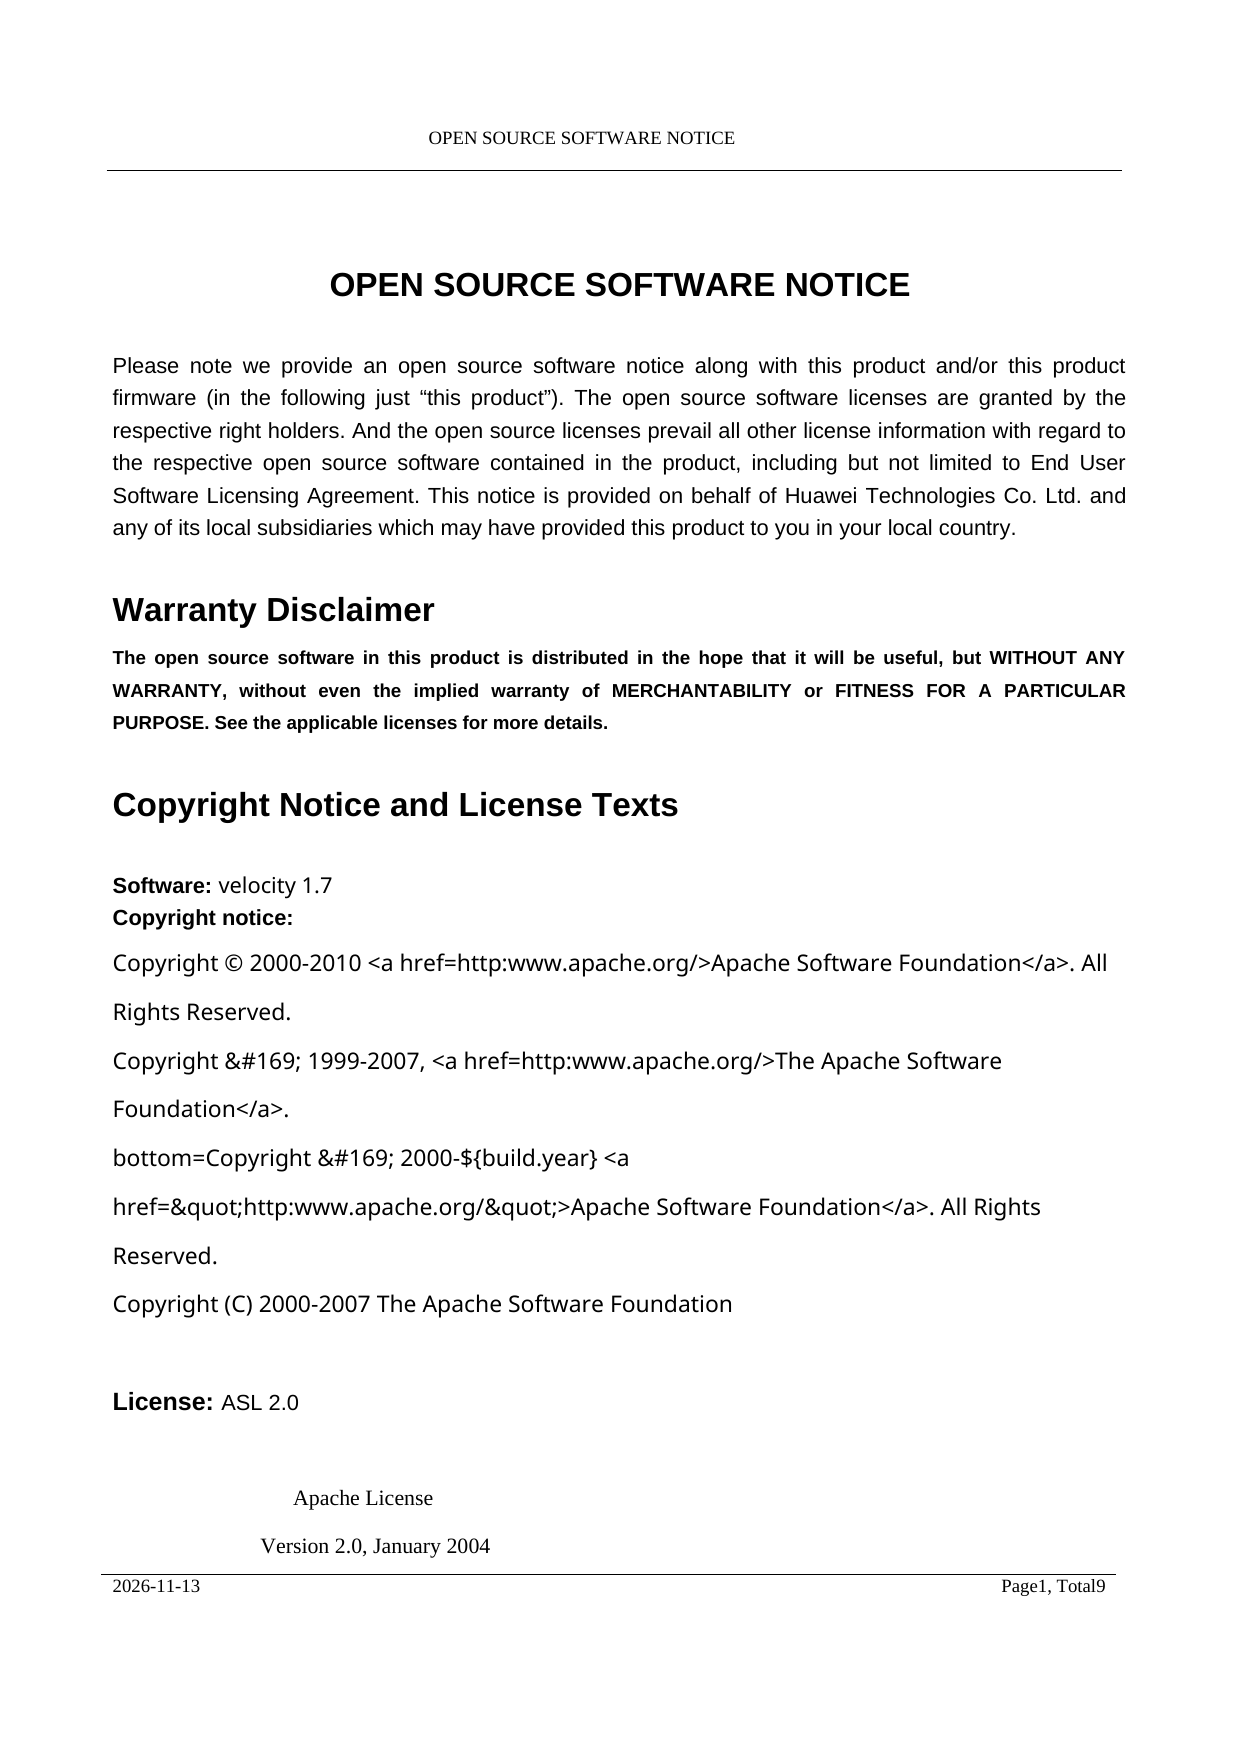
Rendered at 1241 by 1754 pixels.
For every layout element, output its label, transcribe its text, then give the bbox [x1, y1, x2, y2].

text The open source software in this product is distributed in the hope that it will be useful, but WITHOUT ANY WARRANTY, without even the implied warranty of MERCHANTABILITY or FITNESS FOR A PARTICULAR PURPOSE. See the applicable licenses for more details. [112, 641, 1128, 739]
text Copyright Notice and License Texts [112, 771, 1128, 836]
text Warranty Disclaimer [112, 576, 1128, 641]
text OPEN SOURCE SOFTWARE NOTICE [112, 251, 1128, 316]
text Please note we provide an open source software notice along with this product and/or this product firmware (in the following just “this product”). The open source software licenses are granted by the respective right holders. And the open source licenses prevail all other license information with regard to the respective open source software contained in the product, including but not limited to End User Software Licensing Agreement. This notice is provided on behalf of Huawei Technologies Co. Ltd. and any of its local subsidiaries which may have provided this product to you in your local country. [112, 349, 1128, 544]
text Software: velocity 1.7 [112, 869, 1128, 901]
text Copyright notice: [112, 901, 1128, 934]
text Copyright © 2000-2010 <a href=http:www.apache.org/>Apache Software Foundation</a>. All Rights Reserved. Copyright &#169; 1999-2007, <a href=http:www.apache.org/>The Apache Software Foundation</a>. bottom=Copyright &#169; 2000-${build.year} <a href=&quot;http:www.apache.org/&quot;>Apache Software Foundation</a>. All Rights Reserved. Copyright (C) 2000-2007 The Apache Software Foundation [112, 947, 1128, 1369]
text License: ASL 2.0 [112, 1385, 1128, 1418]
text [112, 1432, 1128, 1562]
